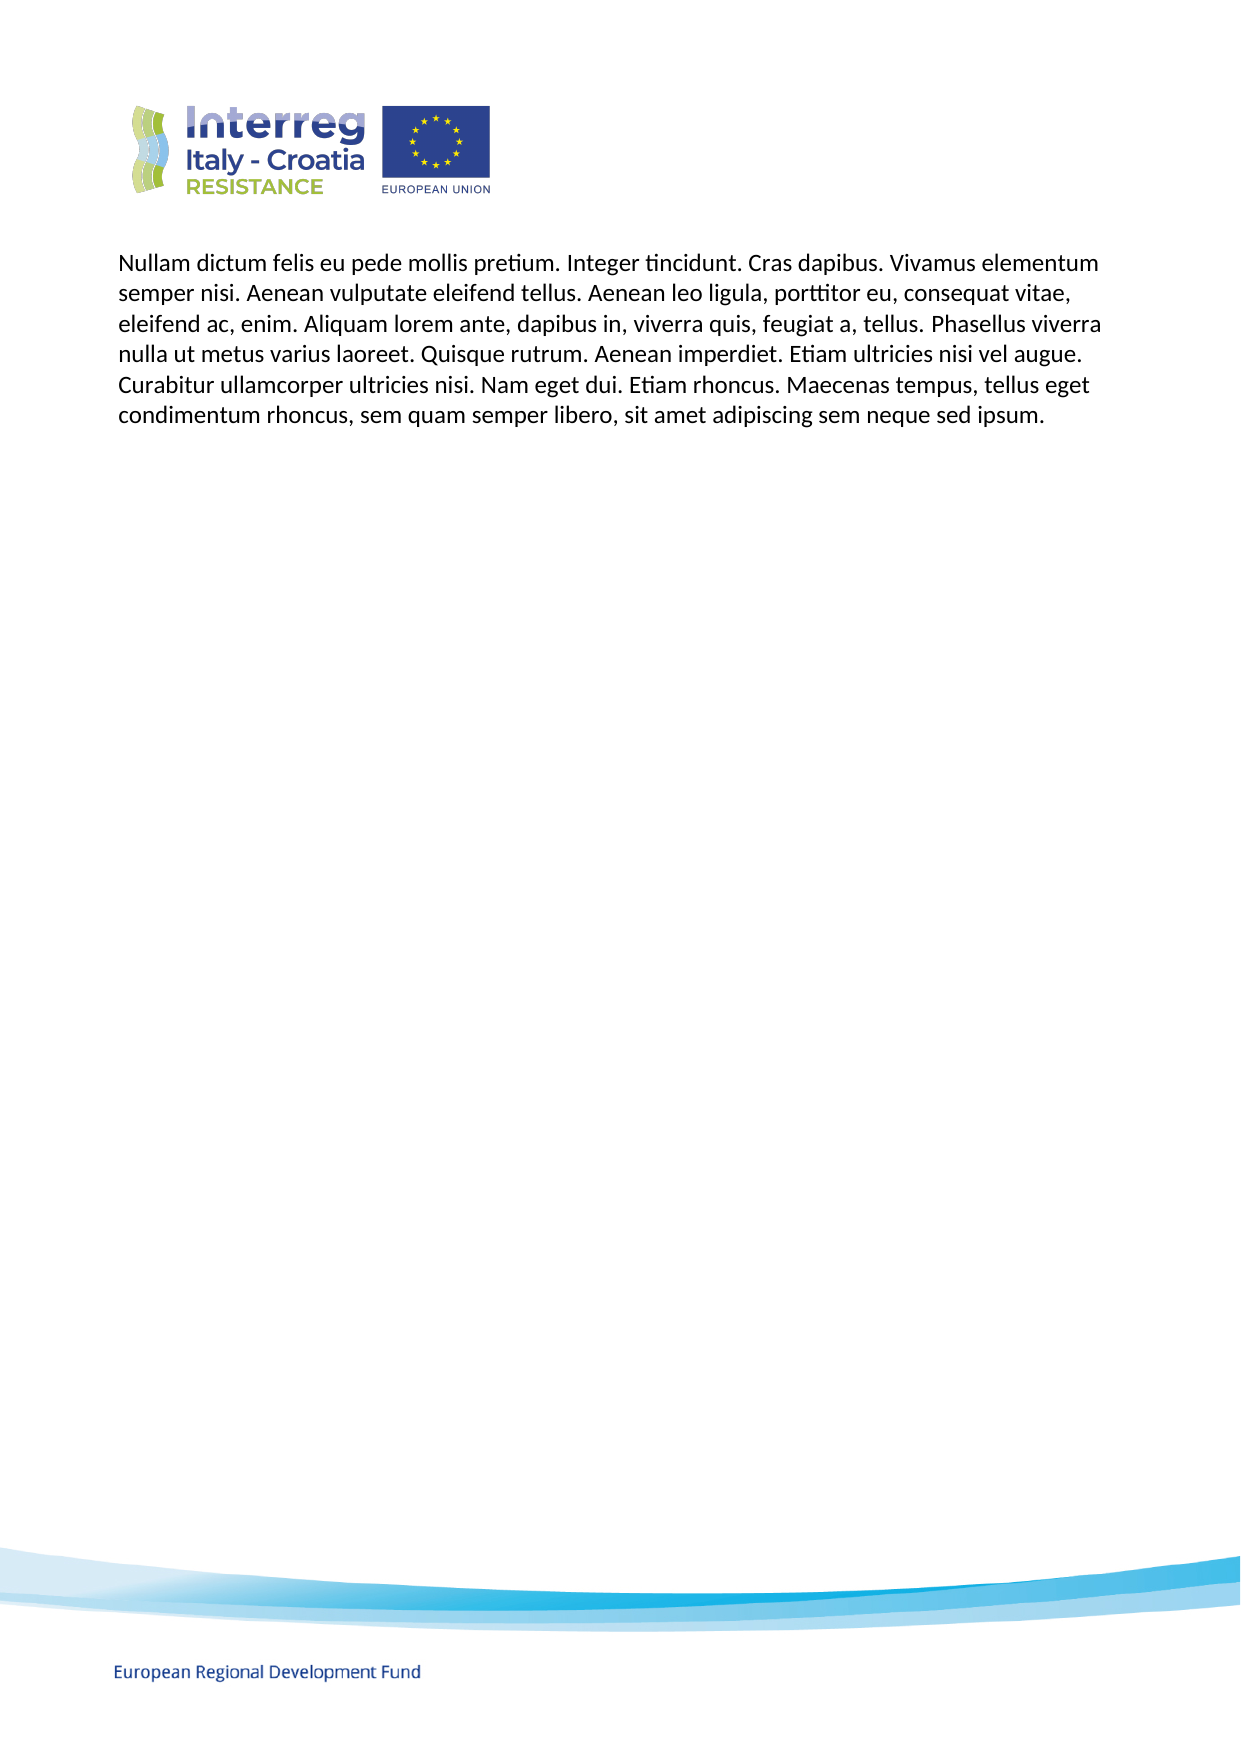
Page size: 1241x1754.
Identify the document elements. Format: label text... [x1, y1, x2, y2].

picture [0, 1470, 1241, 1754]
text Nullam dictum felis eu pede mollis pretium. Integer tincidunt. Cras dapibus. Vivamus elementum semper nisi. Aenean vulputate eleifend tellus. Aenean leo ligula, porttitor eu, consequat vitae, eleifend ac, enim. Aliquam lorem ante, dapibus in, viverra quis, feugiat a, tellus. Phasellus viverra nulla ut metus varius laoreet. Quisque rutrum. Aenean imperdiet. Etiam ultricies nisi vel augue. Curabitur ullamcorper ultricies nisi. Nam eget dui. Etiam rhoncus. Maecenas tempus, tellus eget condimentum rhoncus, sem quam semper libero, sit amet adipiscing sem neque sed ipsum. [118, 247, 1122, 430]
picture [118, 88, 504, 217]
